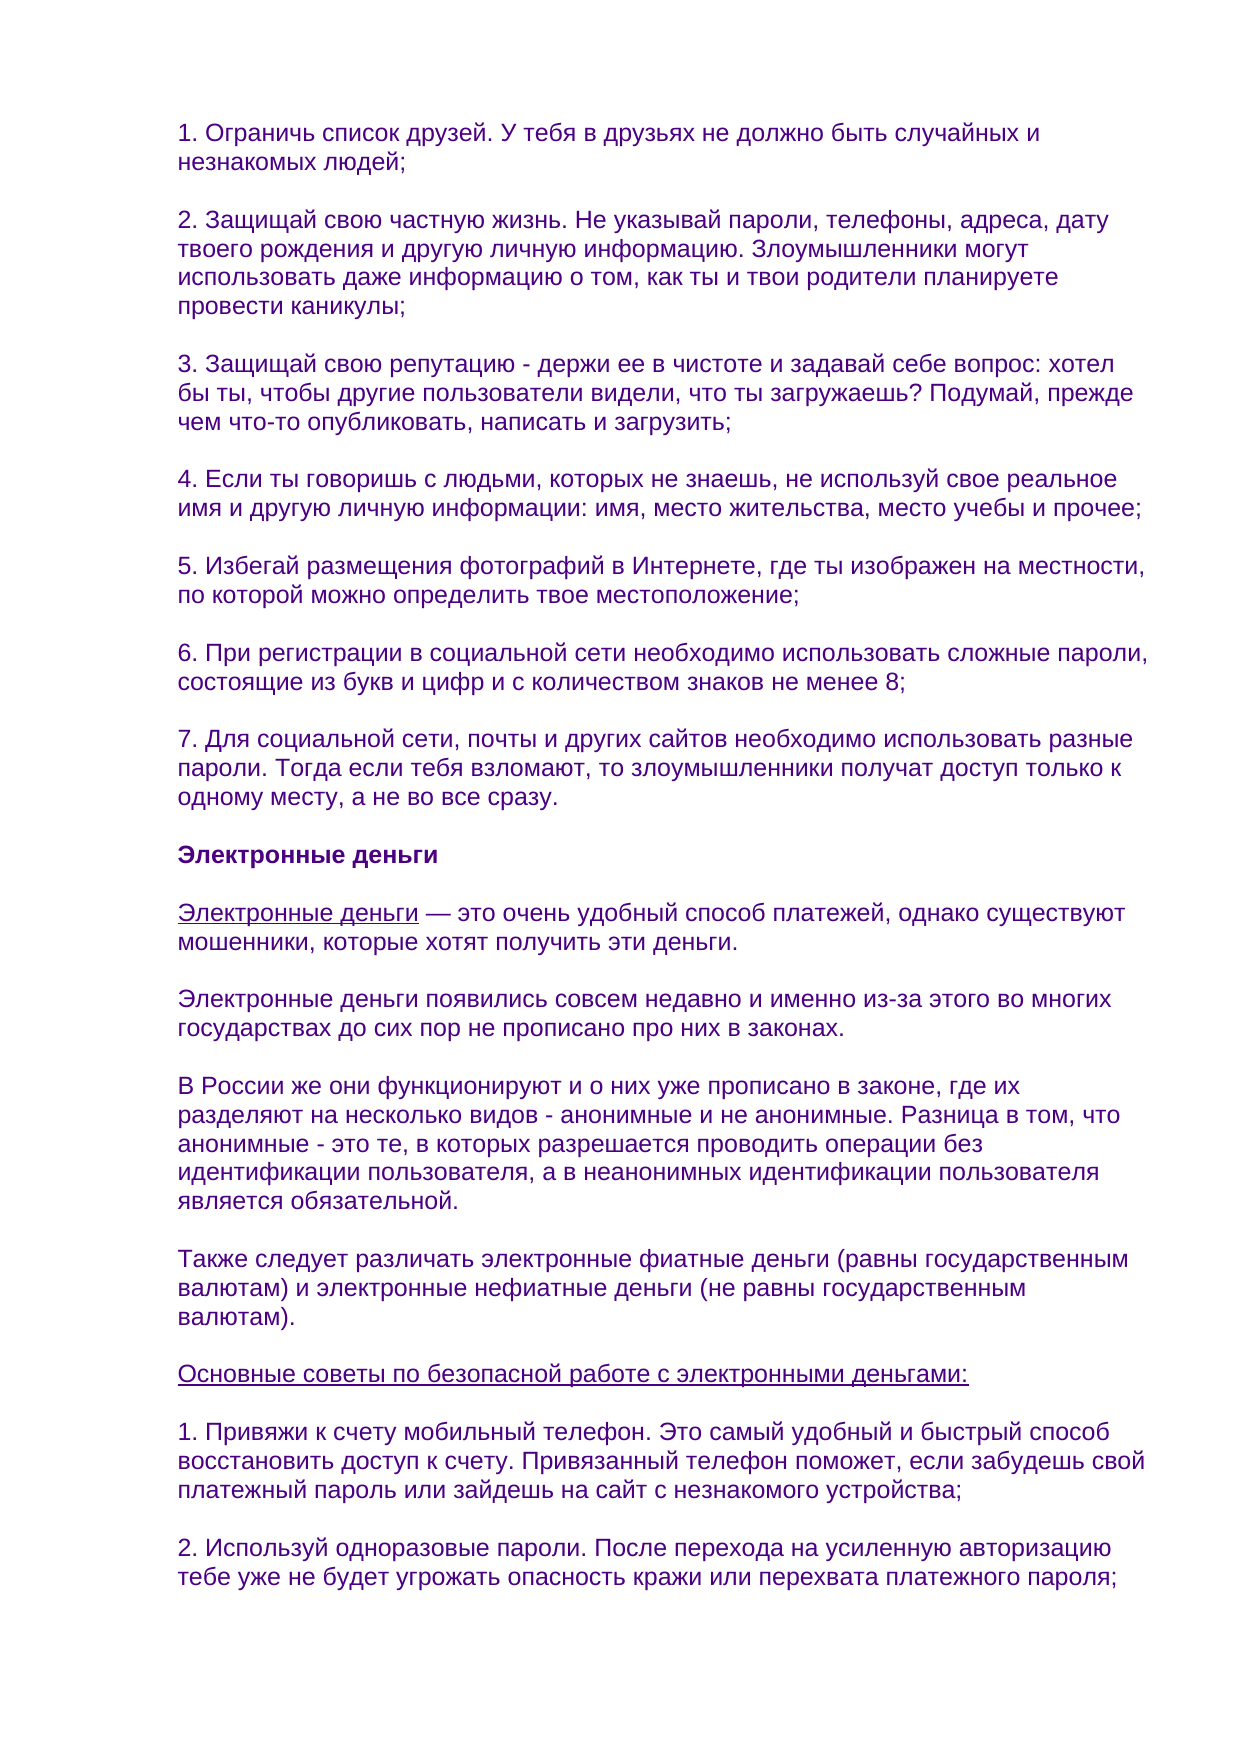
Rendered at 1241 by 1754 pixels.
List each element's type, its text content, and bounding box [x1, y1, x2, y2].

text 1. Ограничь список друзей. У тебя в друзьях не должно быть случайных и незнакомых людей; [177, 118, 1152, 176]
text 6. При регистрации в социальной сети необходимо использовать сложные пароли, состоящие из букв и цифр и с количеством знаков не менее 8; [177, 638, 1152, 695]
text Основные советы по безопасной работе с электронными деньгами: [177, 1359, 1152, 1388]
text Электронные деньги — это очень удобный способ платежей, однако существуют мошенники, которые хотят получить эти деньги. [177, 898, 1152, 955]
text 2. Защищай свою частную жизнь. Не указывай пароли, телефоны, адреса, дату твоего рождения и другую личную информацию. Злоумышленники могут использовать даже информацию о том, как ты и твои родители планируете провести каникулы; [177, 205, 1152, 320]
text 4. Если ты говоришь с людьми, которых не знаешь, не используй свое реальное имя и другую личную информации: имя, место жительства, место учебы и прочее; [177, 464, 1152, 522]
text 7. Для социальной сети, почты и других сайтов необходимо использовать разные пароли. Тогда если тебя взломают, то злоумышленники получат доступ только к одному месту, а не во все сразу. [177, 724, 1152, 811]
text В России же они функционируют и о них уже прописано в законе, где их разделяют на несколько видов - анонимные и не анонимные. Разница в том, что анонимные - это те, в которых разрешается проводить операции без идентификации пользователя, а в неанонимных идентификации пользователя является обязательной. [177, 1071, 1152, 1215]
text Электронные деньги появились совсем недавно и именно из-за этого во многих государствах до сих пор не прописано про них в законах. [177, 984, 1152, 1042]
text Электронные деньги [177, 840, 1152, 868]
text Также следует различать электронные фиатные деньги (равны государственным валютам) и электронные нефиатные деньги (не равны государственным валютам). [177, 1244, 1152, 1330]
text 2. Используй одноразовые пароли. После перехода на усиленную авторизацию тебе уже не будет угрожать опасность кражи или перехвата платежного пароля; [177, 1533, 1152, 1590]
text 5. Избегай размещения фотографий в Интернете, где ты изображен на местности, по которой можно определить твое местоположение; [177, 551, 1152, 608]
text 3. Защищай свою репутацию - держи ее в чистоте и задавай себе вопрос: хотел бы ты, чтобы другие пользователи видели, что ты загружаешь? Подумай, прежде чем что-то опубликовать, написать и загрузить; [177, 349, 1152, 435]
text 1. Привяжи к счету мобильный телефон. Это самый удобный и быстрый способ восстановить доступ к счету. Привязанный телефон поможет, если забудешь свой платежный пароль или зайдешь на сайт с незнакомого устройства; [177, 1417, 1152, 1503]
